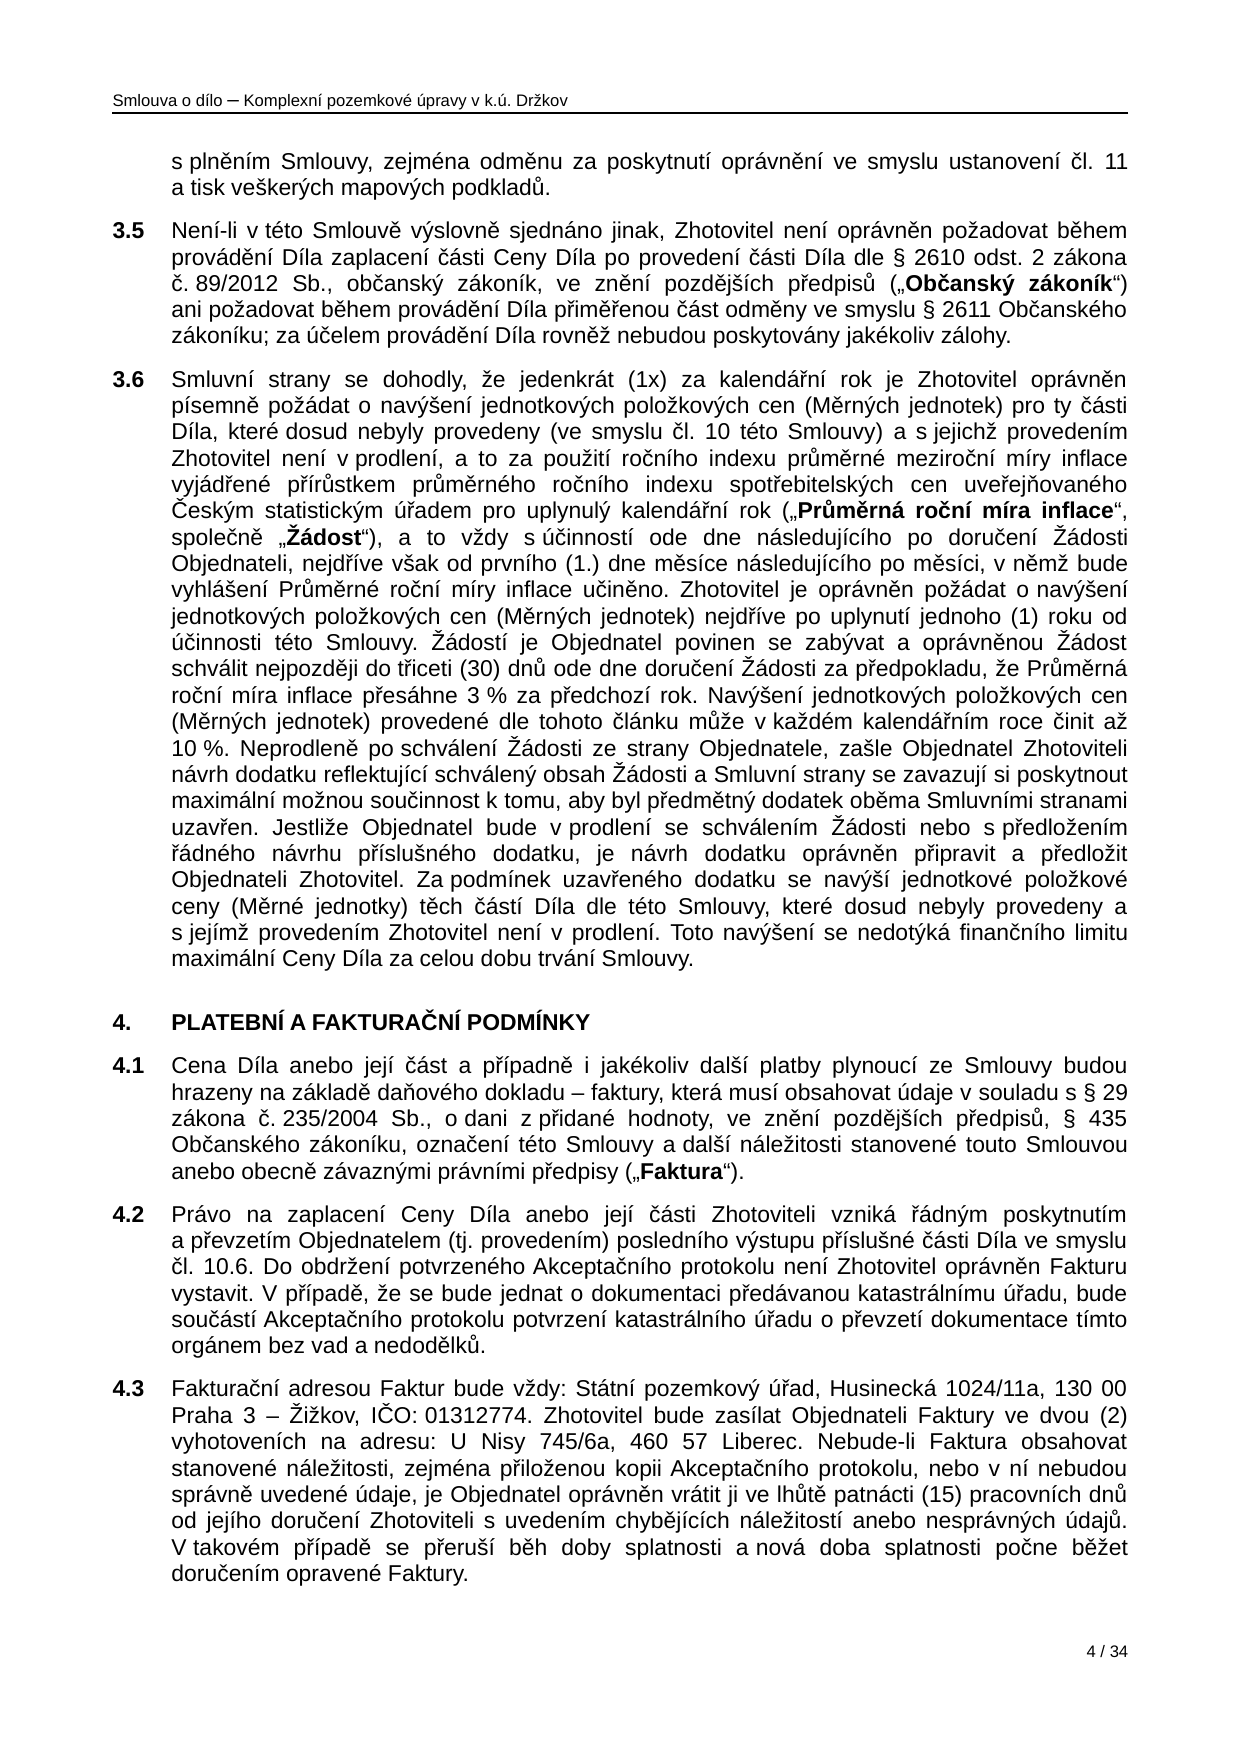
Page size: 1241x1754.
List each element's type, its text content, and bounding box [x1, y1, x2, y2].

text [112, 148, 1128, 200]
text Smluvní strany se dohodly, že jedenkrát (1x) za kalendářní rok je Zhotovitel oprávněn písemně požádat o navýšení jednotkových položkových cen (Měrných jednotek) pro ty části Díla, které dosud nebyly provedeny (ve smyslu čl. 10 této Smlouvy) a s jejichž provedením Zhotovitel není v prodlení, a to za použití ročního indexu průměrné meziroční míry inflace vyjádřené přírůstkem průměrného ročního indexu spotřebitelských cen uveřejňovaného Českým statistickým úřadem pro uplynulý kalendářní rok („Průměrná roční míra inflace“, společně „Žádost“), a to vždy s účinností ode dne následujícího po doručení Žádosti Objednateli, nejdříve však od prvního (1.) dne měsíce následujícího po měsíci, v němž bude vyhlášení Průměrné roční míry inflace učiněno. Zhotovitel je oprávněn požádat o navýšení jednotkových položkových cen (Měrných jednotek) nejdříve po uplynutí jednoho (1) roku od účinnosti této Smlouvy. Žádostí je Objednatel povinen se zabývat a oprávněnou Žádost schválit nejpozději do třiceti (30) dnů ode dne doručení Žádosti za předpokladu, že Průměrná roční míra inflace přesáhne 3 % za předchozí rok. Navýšení jednotkových položkových cen (Měrných jednotek) provedené dle tohoto článku může v každém kalendářním roce činit až 10 %. Neprodleně po schválení Žádosti ze strany Objednatele, zašle Objednatel Zhotoviteli návrh dodatku reflektující schválený obsah Žádosti a Smluvní strany se zavazují si poskytnout maximální možnou součinnost k tomu, aby byl předmětný dodatek oběma Smluvními stranami uzavřen. Jestliže Objednatel bude v prodlení se schválením Žádosti nebo s předložením řádného návrhu příslušného dodatku, je návrh dodatku oprávněn připravit a předložit Objednateli Zhotovitel. Za podmínek uzavřeného dodatku se navýší jednotkové položkové ceny (Měrné jednotky) těch částí Díla dle této Smlouvy, které dosud nebyly provedeny a s jejímž provedením Zhotovitel není v prodlení. Toto navýšení se nedotýká finančního limitu maximální Ceny Díla za celou dobu trvání Smlouvy. [112, 366, 1128, 972]
text Není-li v této Smlouvě výslovně sjednáno jinak, Zhotovitel není oprávněn požadovat během provádění Díla zaplacení části Ceny Díla po provedení části Díla dle § 2610 odst. 2 zákona č. 89/2012 Sb., občanský zákoník, ve znění pozdějších předpisů („Občanský zákoník“) ani požadovat během provádění Díla přiměřenou část odměny ve smyslu § 2611 Občanského zákoníku; za účelem provádění Díla rovněž nebudou poskytovány jakékoliv zálohy. [112, 217, 1128, 349]
text Cena Díla anebo její část a případně i jakékoliv další platby plynoucí ze Smlouvy budou hrazeny na základě daňového dokladu – faktury, která musí obsahovat údaje v souladu s § 29 zákona č. 235/2004 Sb., o dani z přidané hodnoty, ve znění pozdějších předpisů, § 435 Občanského zákoníku, označení této Smlouvy a další náležitosti stanovené touto Smlouvou anebo obecně závaznými právními předpisy („Faktura“). [112, 1052, 1128, 1184]
text Fakturační adresou Faktur bude vždy: Státní pozemkový úřad, Husinecká 1024/11a, 130 00 Praha 3 – Žižkov, IČO: 01312774. Zhotovitel bude zasílat Objednateli Faktury ve dvou (2) vyhotoveních na adresu: U Nisy 745/6a, 460 57 Liberec. Nebude-li Faktura obsahovat stanovené náležitosti, zejména přiloženou kopii Akceptačního protokolu, nebo v ní nebudou správně uvedené údaje, je Objednatel oprávněn vrátit ji ve lhůtě patnácti (15) pracovních dnů od jejího doručení Zhotoviteli s uvedením chybějících náležitostí anebo nesprávných údajů. V takovém případě se přeruší běh doby splatnosti a nová doba splatnosti počne běžet doručením opravené Faktury. [112, 1375, 1128, 1586]
text Právo na zaplacení Ceny Díla anebo její části Zhotoviteli vzniká řádným poskytnutím a převzetím Objednatelem (tj. provedením) posledního výstupu příslušné části Díla ve smyslu čl. 10.6. Do obdržení potvrzeného Akceptačního protokolu není Zhotovitel oprávněn Fakturu vystavit. V případě, že se bude jednat o dokumentaci předávanou katastrálnímu úřadu, bude součástí Akceptačního protokolu potvrzení katastrálního úřadu o převzetí dokumentace tímto orgánem bez vad a nedodělků. [112, 1201, 1128, 1359]
text Platební a fakturační podmínky [112, 1009, 1128, 1036]
